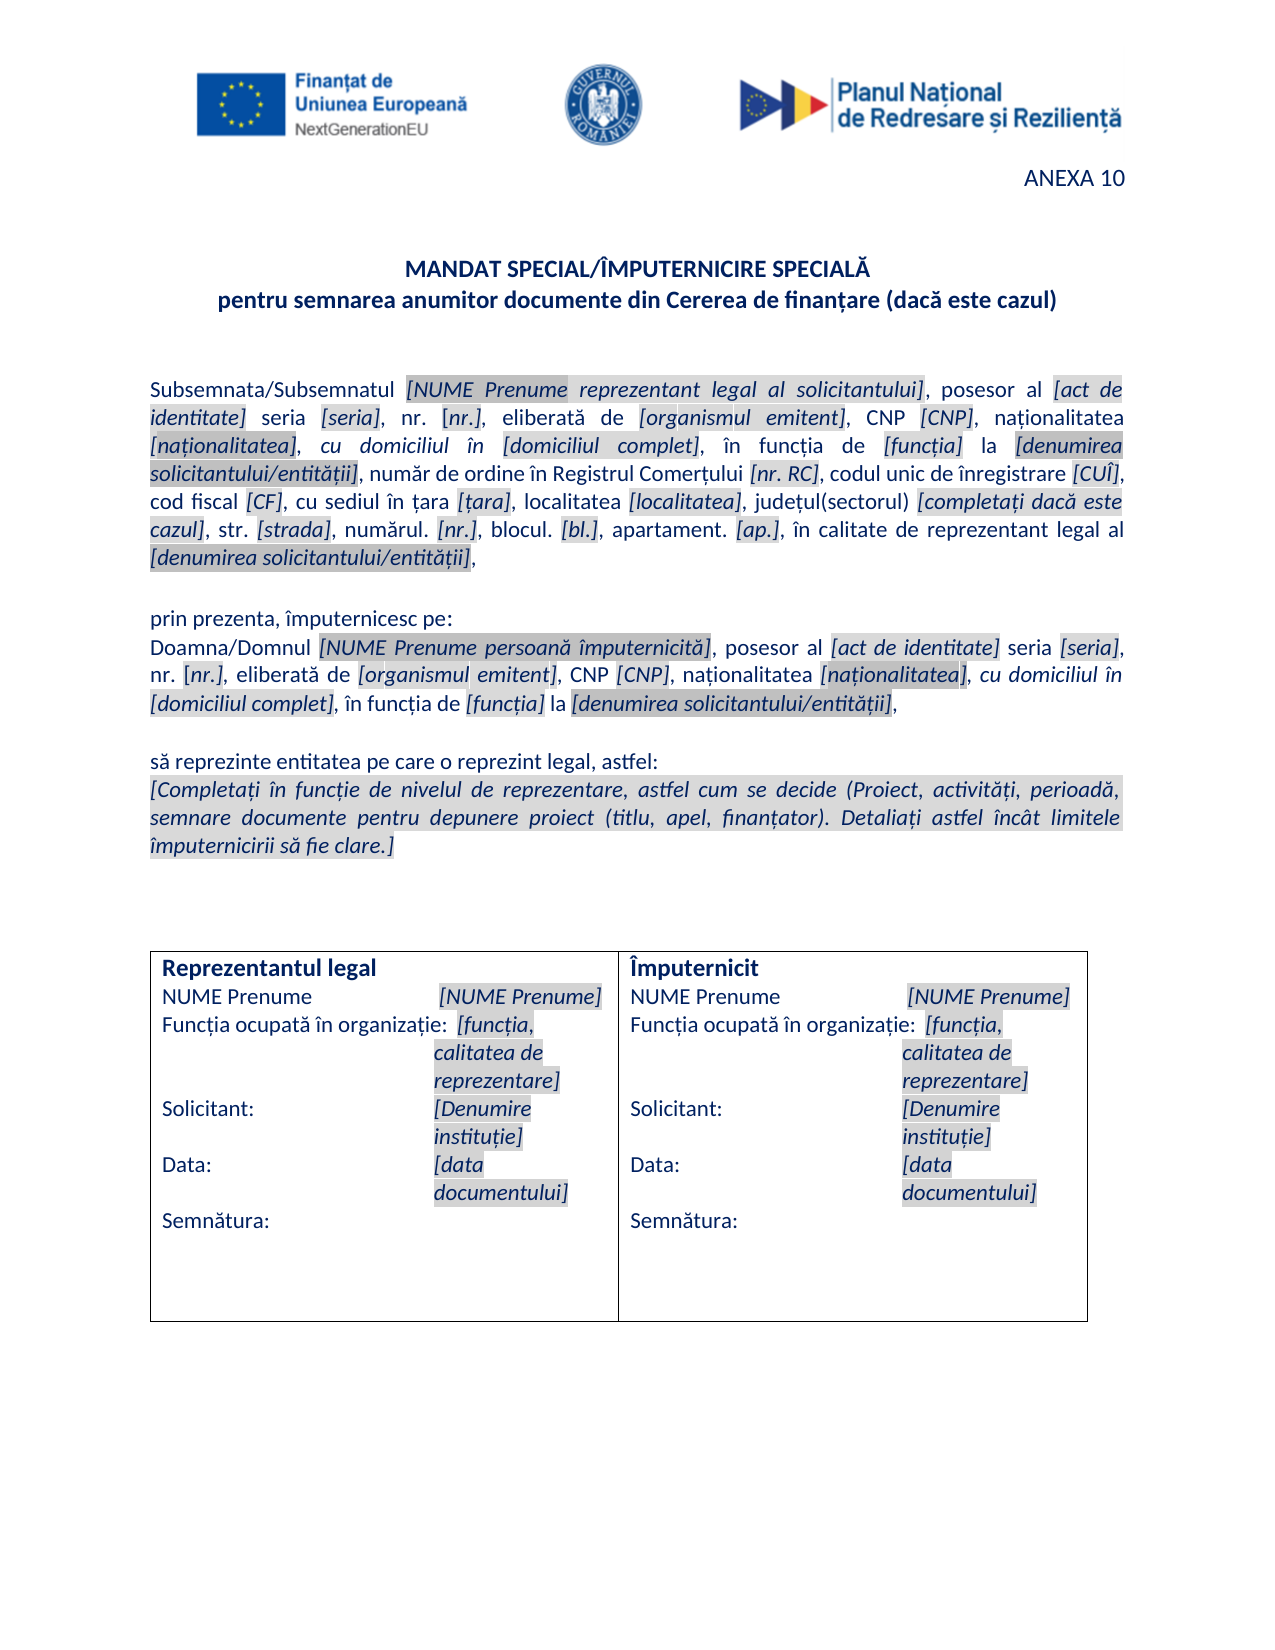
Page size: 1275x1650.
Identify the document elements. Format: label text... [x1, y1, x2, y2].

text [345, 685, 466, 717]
text Doamna/Domnul [NUME Prenume persoană împuternicită], posesor al [act de identitate] seria [seria], nr. [nr.], eliberată de [organismul emitent], CNP [CNP], naționalitatea [naționalitatea], cu domiciliul în [domiciliul complet], în funcția de [funcția] la [denumirea solicitantului/entității], [892, 633, 1125, 717]
text prin prezenta, împuternicesc pe: [150, 602, 1125, 633]
text [Completați în funcție de nivelul de reprezentare, astfel cum se decide (Proiect, activități, perioadă, semnare documente pentru depunere proiect (titlu, apel, finanțator). Detaliați astfel încât limitele împuternicirii să fie clare.] [394, 775, 1125, 859]
text Subsemnata/Subsemnatul [NUME Prenume reprezentant legal al solicitantului], posesor al [act de identitate] seria [seria], nr. [nr.], eliberată de [organismul emitent], CNP [CNP], naționalitatea [naționalitatea], cu domiciliul în [domiciliul complet], în funcția de [funcția] la [denumirea solicitantului/entității], număr de ordine în Registrul Comerțului [nr. RC], codul unic de înregistrare [CUÎ], cod fiscal [CF], cu sediul în țara [țara], localitatea [localitatea], județul(sectorul) [completați dacă este cazul], str. [strada], numărul. [nr.], blocul. [bl.], apartament. [ap.], în calitate de reprezentant legal al [denumirea solicitantului/entității], [150, 375, 1125, 572]
table_header Reprezentantul legal NUME Prenume [NUME Prenume] Funcția ocupată în organizație: [funcția, calitatea de reprezentare] Solicitant: [Denumire instituție] Data: [data documentului] Semnătura: [151, 952, 618, 1321]
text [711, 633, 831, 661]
text MANDAT SPECIAL/ÎMPUTERNICIRE SPECIALĂ [150, 253, 1125, 284]
text să reprezinte entitatea pe care o reprezint legal, astfel: [150, 747, 1125, 775]
text ANEXA 10 [150, 162, 1125, 192]
picture [150, 46, 1125, 162]
text pentru semnarea anumitor documente din Cererea de finanțare (dacă este cazul) [150, 284, 1125, 314]
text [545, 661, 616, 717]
table_header Împuternicit NUME Prenume [NUME Prenume] Funcția ocupată în organizație: [funcția, calitatea de reprezentare] Solicitant: [Denumire instituție] Data: [data documentului] Semnătura: [619, 952, 1087, 1321]
